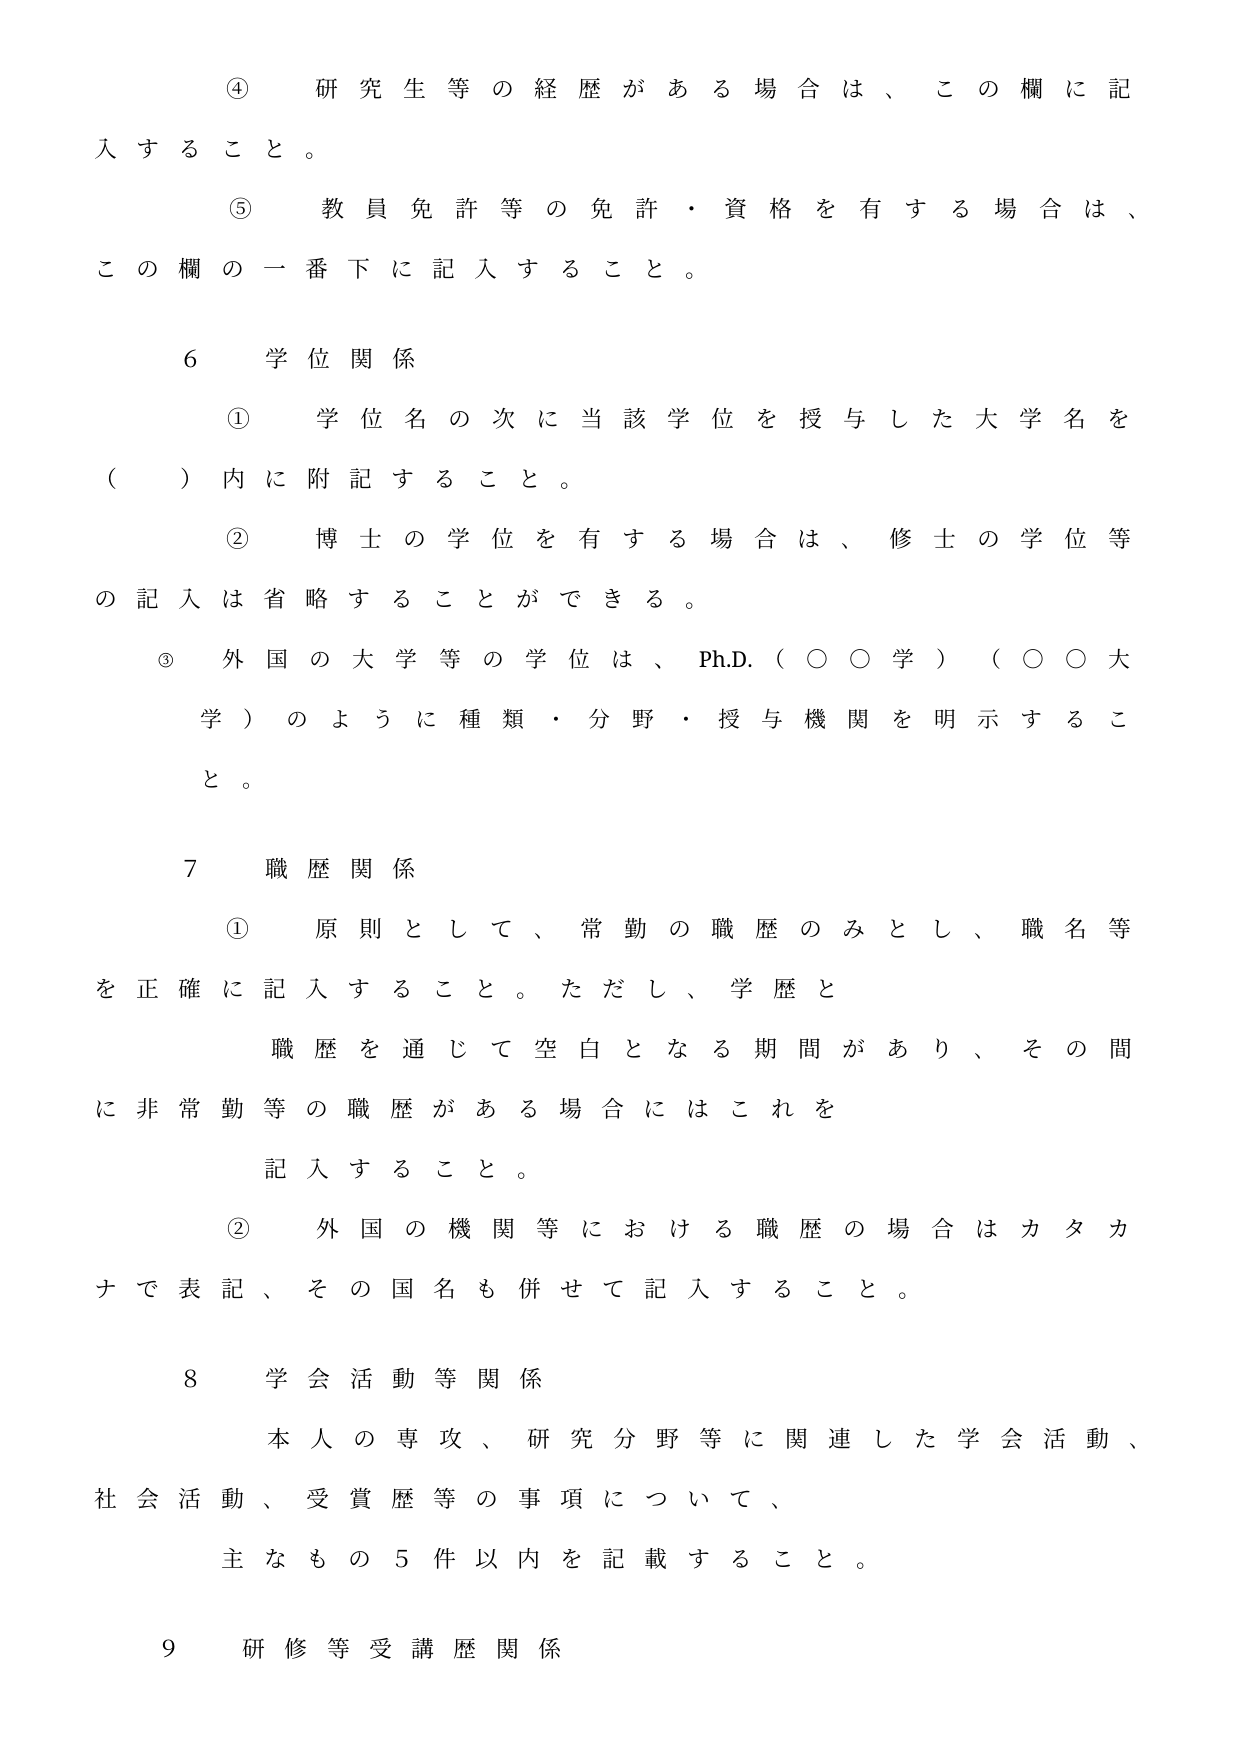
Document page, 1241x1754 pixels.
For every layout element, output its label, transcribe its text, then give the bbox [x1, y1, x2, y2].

text ① 原則として､ 常勤の職歴のみとし､ 職名等を正確に記入すること｡ ただし､ 学歴と [94, 898, 1151, 1018]
text ② 博士の学位を有する場合は､ 修士の学位等の記入は省略することができる｡ [94, 508, 1151, 628]
text ④ 研究生等の経歴がある場合は､ この欄に記入すること｡ [94, 58, 1151, 178]
text 主なもの５件以内を記載すること｡ [94, 1528, 1151, 1588]
text ８ 学会活動等関係 [94, 1348, 1151, 1408]
text ９ 研修等受講歴関係 [94, 1618, 1151, 1678]
text ⑤ 教員免許等の免許・資格を有する場合は､ この欄の一番下に記入すること｡ [94, 178, 1151, 298]
text ③ 外国の大学等の学位は、Ph.D.（○○学）（○○大学）のように種類・分野・授与機関を明示すること。 [155, 628, 1151, 808]
text ② 外国の機関等における職歴の場合はカタカナで表記､ その国名も併せて記入すること。 [94, 1198, 1151, 1318]
text ① 学位名の次に当該学位を授与した大学名を（ ）内に附記すること｡ [94, 388, 1151, 508]
text 本人の専攻､ 研究分野等に関連した学会活動､ 社会活動､ 受賞歴等の事項について､ [94, 1408, 1151, 1528]
text ７ 職歴関係 [94, 838, 1151, 898]
text 記入すること｡ [94, 1138, 1151, 1198]
text ６ 学位関係 [94, 328, 1151, 388]
text 職歴を通じて空白となる期間があり､ その間に非常勤等の職歴がある場合にはこれを [94, 1018, 1151, 1138]
